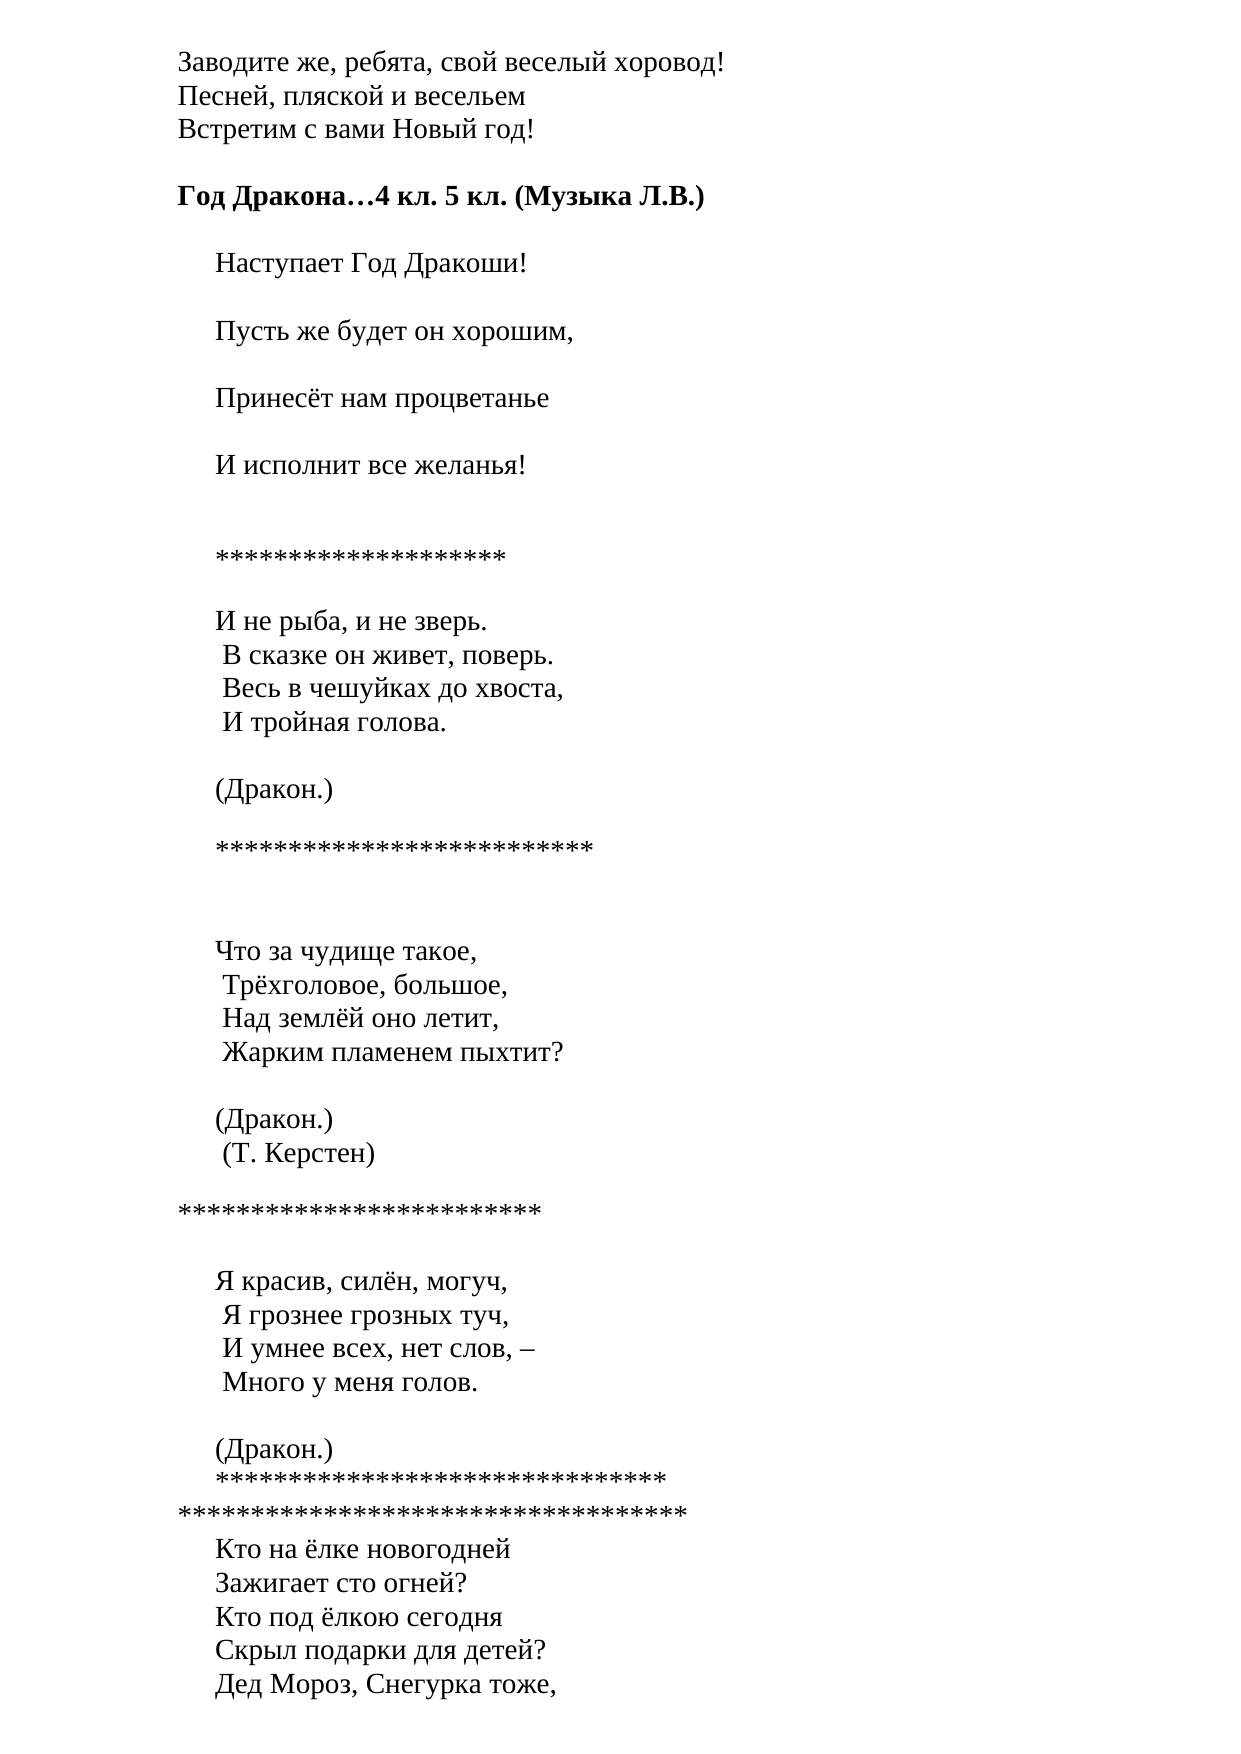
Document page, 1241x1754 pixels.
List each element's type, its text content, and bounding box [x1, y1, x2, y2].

text Наступает Год Дракоши! [177, 246, 1152, 279]
text Весь в чешуйках до хвоста, [177, 671, 1152, 704]
text Трёхголовое, большое, [177, 967, 1152, 1001]
text И не рыба, и не зверь. [177, 603, 1152, 637]
text (Дракон.) [177, 1101, 1152, 1135]
text *********************************** [177, 1498, 1152, 1532]
text Жарким пламенем пыхтит? [177, 1034, 1152, 1068]
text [177, 44, 1152, 145]
text (Т. Керстен) [177, 1135, 1152, 1168]
text (Дракон.) [177, 771, 1152, 805]
text Кто под ёлкою сегодня [177, 1599, 1152, 1632]
text Что за чудище такое, [177, 933, 1152, 967]
text ******************** [177, 542, 1152, 576]
text И исполнит все желанья! [177, 447, 1152, 480]
text Кто на ёлке новогодней [177, 1532, 1152, 1565]
text Над землёй оно летит, [177, 1001, 1152, 1034]
text Много у меня голов. [177, 1364, 1152, 1397]
text Зажигает сто огней? [177, 1565, 1152, 1599]
text Пусть же будет он хорошим, [177, 313, 1152, 346]
text ************************* [177, 1196, 1152, 1230]
text ************************** [177, 833, 1152, 866]
text Я грознее грозных туч, [177, 1297, 1152, 1330]
text Я красив, силён, могуч, [177, 1263, 1152, 1297]
text Год Дракона…4 кл. 5 кл. (Музыка Л.В.) [177, 178, 1152, 212]
text Дед Мороз, Снегурка тоже, [177, 1666, 1152, 1699]
text В сказке он живет, поверь. [177, 637, 1152, 671]
text И тройная голова. [177, 704, 1152, 738]
text ******************************* [177, 1464, 1152, 1498]
text Принесёт нам процветанье [177, 380, 1152, 413]
text (Дракон.) [177, 1431, 1152, 1464]
text И умнее всех, нет слов, – [177, 1330, 1152, 1364]
text Скрыл подарки для детей? [177, 1632, 1152, 1666]
